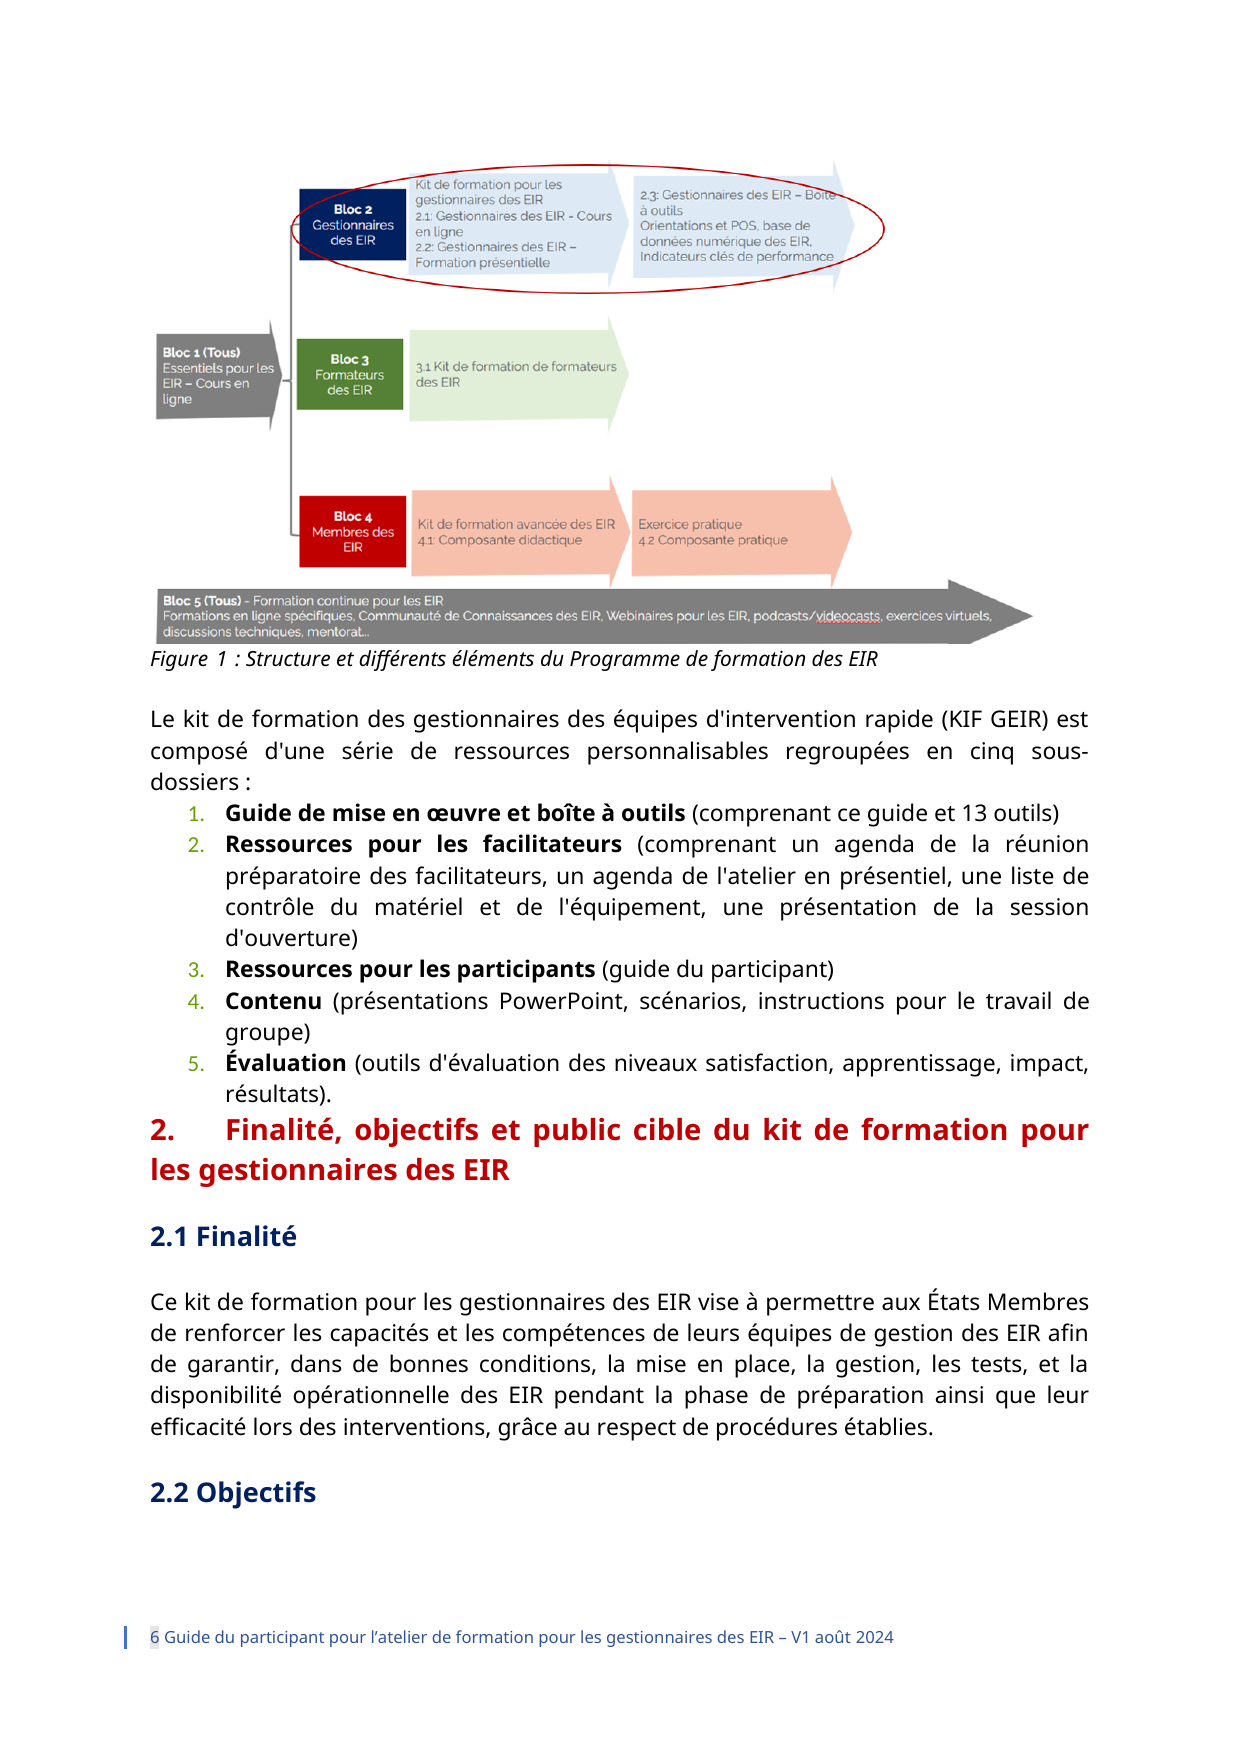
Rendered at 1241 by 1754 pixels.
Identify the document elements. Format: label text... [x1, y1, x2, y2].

subtitle 2.1 Finalité [150, 1217, 1090, 1254]
text Le kit de formation des gestionnaires des équipes d'intervention rapide (KIF GEIR) est composé d'une série de ressources personnalisables regroupées en cinq sous-dossiers : [150, 703, 1090, 797]
subtitle 2.2 Objectifs [150, 1473, 1090, 1510]
subtitle Finalité, objectifs et public cible du kit de formation pour les gestionnaires des EIR [150, 1110, 1090, 1189]
list Évaluation (outils d'évaluation des niveaux satisfaction, apprentissage, impact, résultats). [187, 1047, 1090, 1110]
picture [150, 150, 1095, 644]
text Ce kit de formation pour les gestionnaires des EIR vise à permettre aux États Membres de renforcer les capacités et les compétences de leurs équipes de gestion des EIR afin de garantir, dans de bonnes conditions, la mise en place, la gestion, les tests, et la disponibilité opérationnelle des EIR pendant la phase de préparation ainsi que leur efficacité lors des interventions, grâce au respect de procédures établies. [150, 1286, 1090, 1442]
text Figure 1 : Structure et différents éléments du Programme de formation des EIR [150, 644, 1090, 672]
list Contenu (présentations PowerPoint, scénarios, instructions pour le travail de groupe) [187, 985, 1090, 1047]
list Ressources pour les participants (guide du participant) [187, 953, 1090, 985]
list Ressources pour les facilitateurs (comprenant un agenda de la réunion préparatoire des facilitateurs, un agenda de l'atelier en présentiel, une liste de contrôle du matériel et de l'équipement, une présentation de la session d'ouverture) [187, 828, 1090, 953]
list Guide de mise en œuvre et boîte à outils (comprenant ce guide et 13 outils) [187, 797, 1090, 828]
